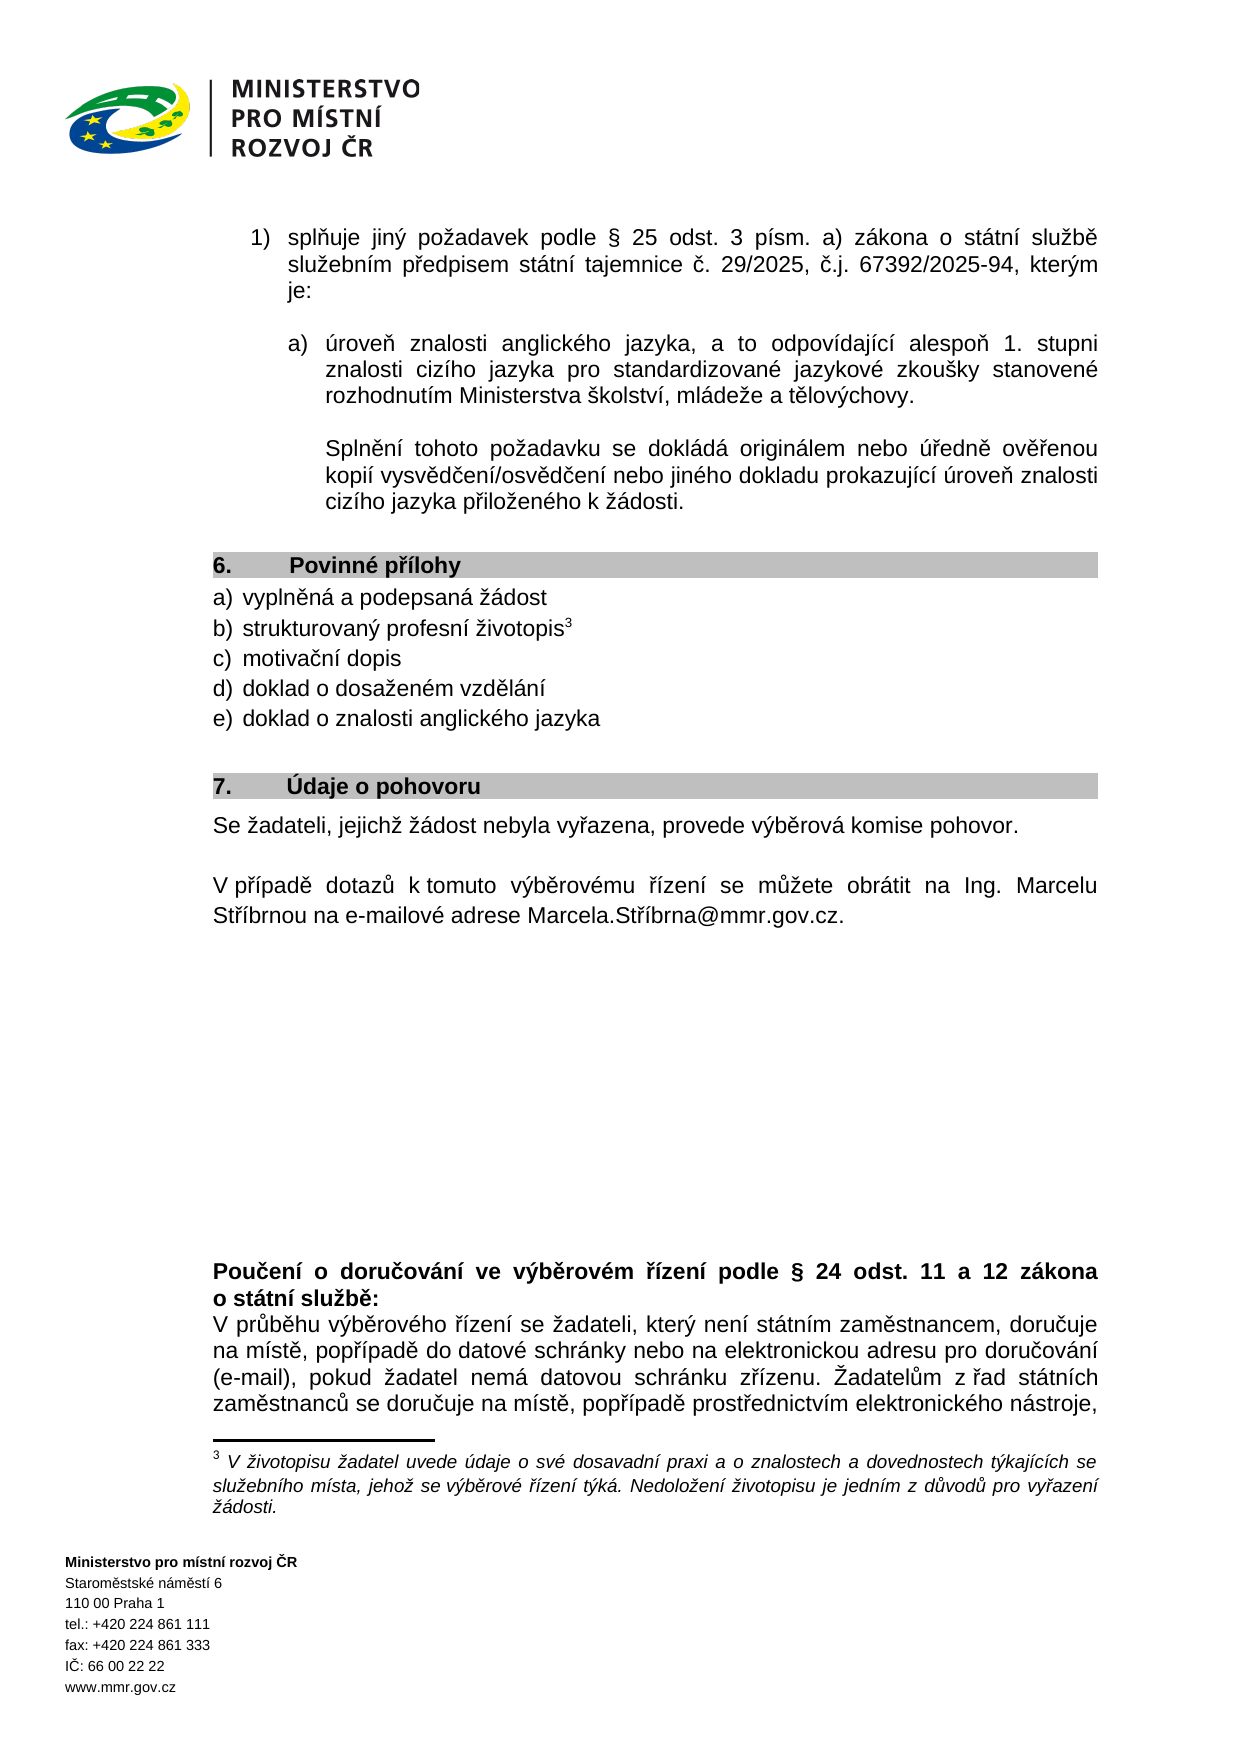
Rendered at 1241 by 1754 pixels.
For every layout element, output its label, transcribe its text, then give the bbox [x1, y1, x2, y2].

text Se žadateli, jejichž žádost nebyla vyřazena, provede výběrová komise pohovor. [213, 812, 1098, 838]
list motivační dopis [213, 645, 1098, 671]
text 7. Údaje o pohovoru [213, 773, 1098, 799]
picture [65, 79, 420, 157]
text V případě dotazů k tomuto výběrovému řízení se můžete obrátit na Ing. Marcelu Stříbrnou na e-mailové adrese Marcela.Stříbrna@mmr.gov.cz. [213, 872, 1098, 929]
list úroveň znalosti anglického jazyka, a to odpovídající alespoň 1. stupni znalosti cizího jazyka pro standardizované jazykové zkoušky stanovené rozhodnutím Ministerstva školství, mládeže a tělovýchovy. [288, 330, 1098, 409]
list doklad o znalosti anglického jazyka [213, 705, 1098, 732]
list Splnění tohoto požadavku se dokládá originálem nebo úředně ověřenou kopií vysvědčení/osvědčení nebo jiného dokladu prokazující úroveň znalosti cizího jazyka přiloženého k žádosti. [325, 435, 1098, 514]
list doklad o dosaženém vzdělání [213, 675, 1098, 701]
list splňuje jiný požadavek podle § 25 odst. 3 písm. a) zákona o státní službě služebním předpisem státní tajemnice č. 29/2025, č.j. 67392/2025-94, kterým je: [250, 224, 1098, 303]
list vyplněná a podepsaná žádost [213, 584, 1098, 611]
list strukturovaný profesní životopis [213, 614, 1098, 641]
subtitle 6. Povinné přílohy [213, 552, 1098, 578]
text Poučení o doručování ve výběrovém řízení podle § 24 odst. 11 a 12 zákona o státní službě: [213, 1258, 1098, 1311]
